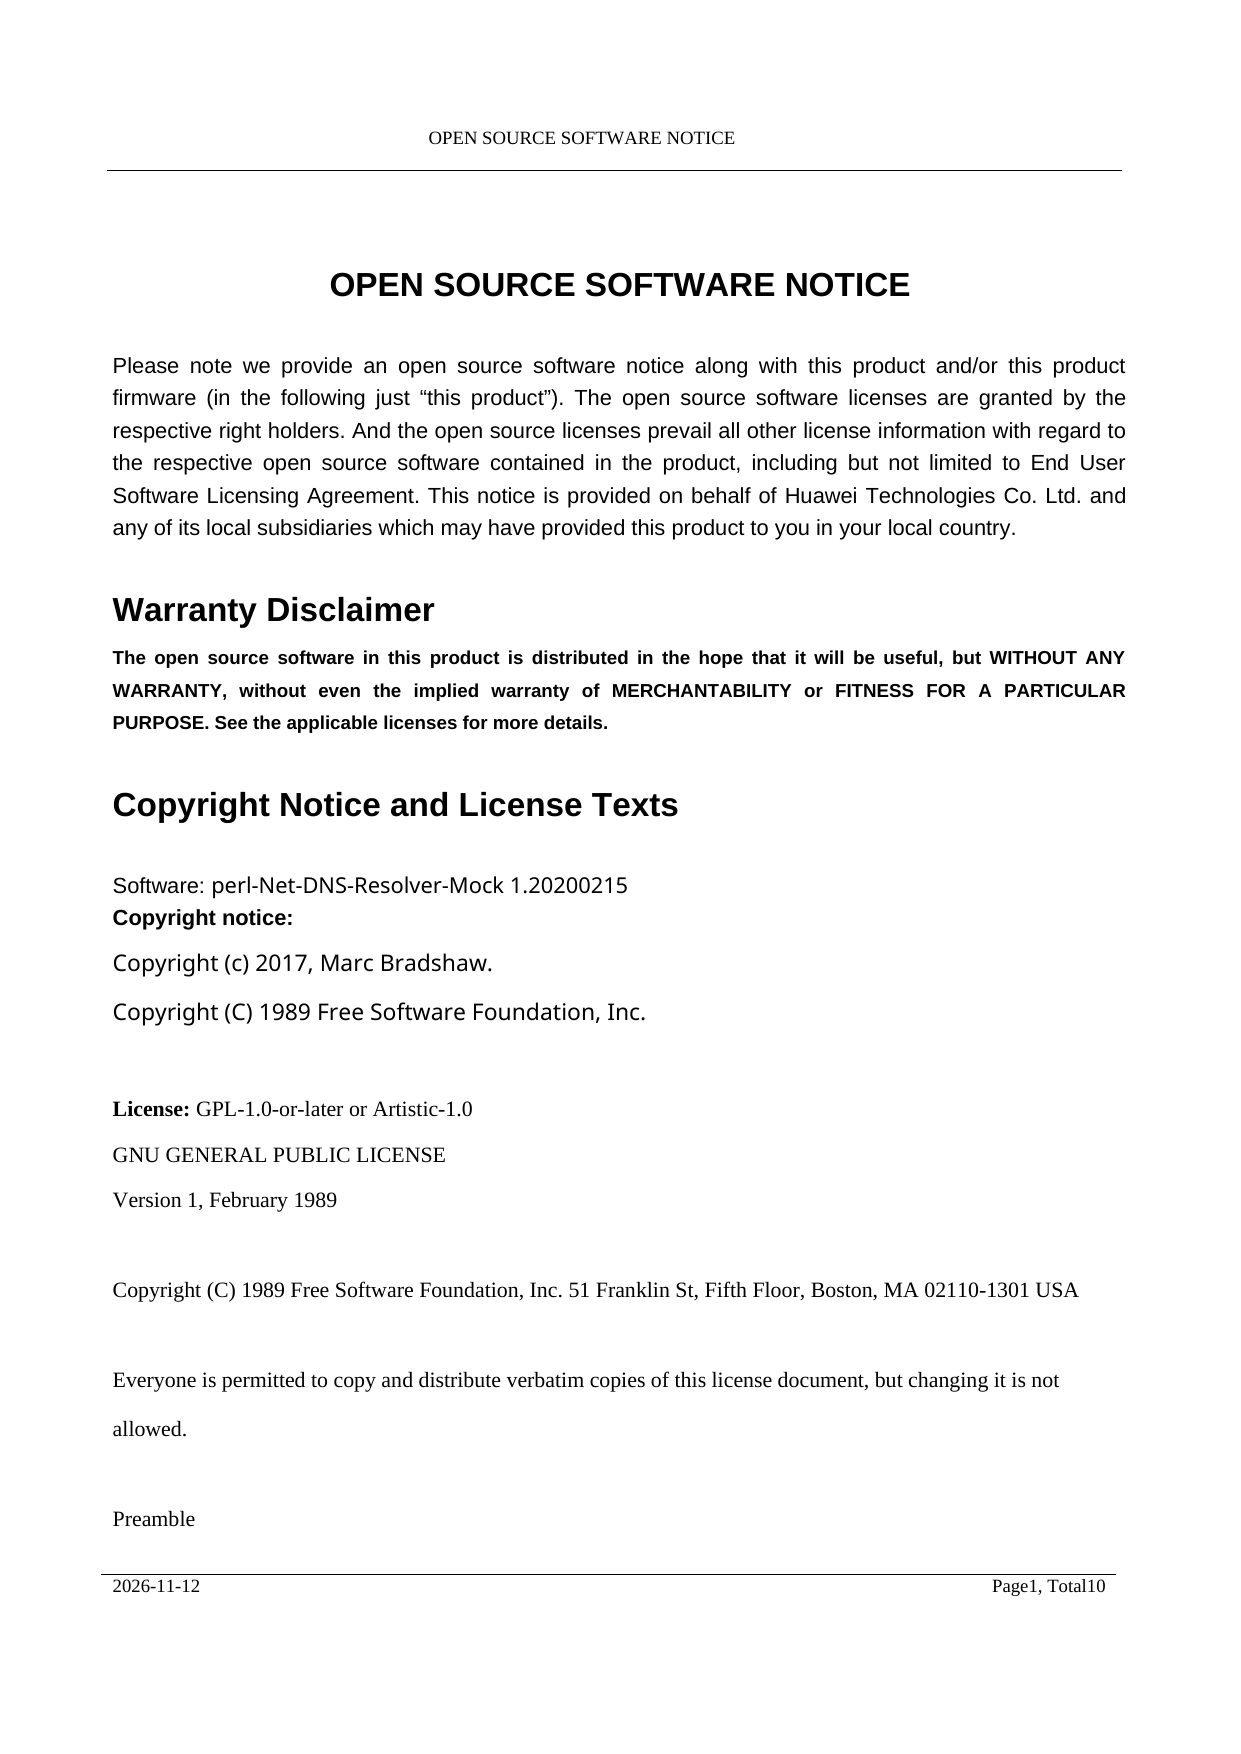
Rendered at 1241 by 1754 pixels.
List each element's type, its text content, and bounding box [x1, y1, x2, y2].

text Copyright Notice and License Texts [112, 771, 1128, 836]
text License: GPL-1.0-or-later or Artistic-1.0 [112, 1093, 1128, 1125]
text Everyone is permitted to copy and distribute verbatim copies of this license document, but changing it is not allowed. [112, 1363, 1128, 1445]
text GNU GENERAL PUBLIC LICENSE [112, 1138, 1128, 1170]
text OPEN SOURCE SOFTWARE NOTICE [112, 251, 1128, 316]
text Software: perl-Net-DNS-Resolver-Mock 1.20200215 [112, 869, 1128, 901]
text Preamble [112, 1502, 1128, 1535]
text Copyright (C) 1989 Free Software Foundation, Inc. 51 Franklin St, Fifth Floor, Boston, MA 02110-1301 USA [112, 1273, 1128, 1306]
text Warranty Disclaimer [112, 576, 1128, 641]
text The open source software in this product is distributed in the hope that it will be useful, but WITHOUT ANY WARRANTY, without even the implied warranty of MERCHANTABILITY or FITNESS FOR A PARTICULAR PURPOSE. See the applicable licenses for more details. [112, 641, 1128, 739]
text Please note we provide an open source software notice along with this product and/or this product firmware (in the following just “this product”). The open source software licenses are granted by the respective right holders. And the open source licenses prevail all other license information with regard to the respective open source software contained in the product, including but not limited to End User Software Licensing Agreement. This notice is provided on behalf of Huawei Technologies Co. Ltd. and any of its local subsidiaries which may have provided this product to you in your local country. [112, 349, 1128, 544]
text Copyright (c) 2017, Marc Bradshaw. Copyright (C) 1989 Free Software Foundation, Inc. [112, 947, 1128, 1077]
text Version 1, February 1989 [112, 1183, 1128, 1216]
text Copyright notice: [112, 901, 1128, 934]
